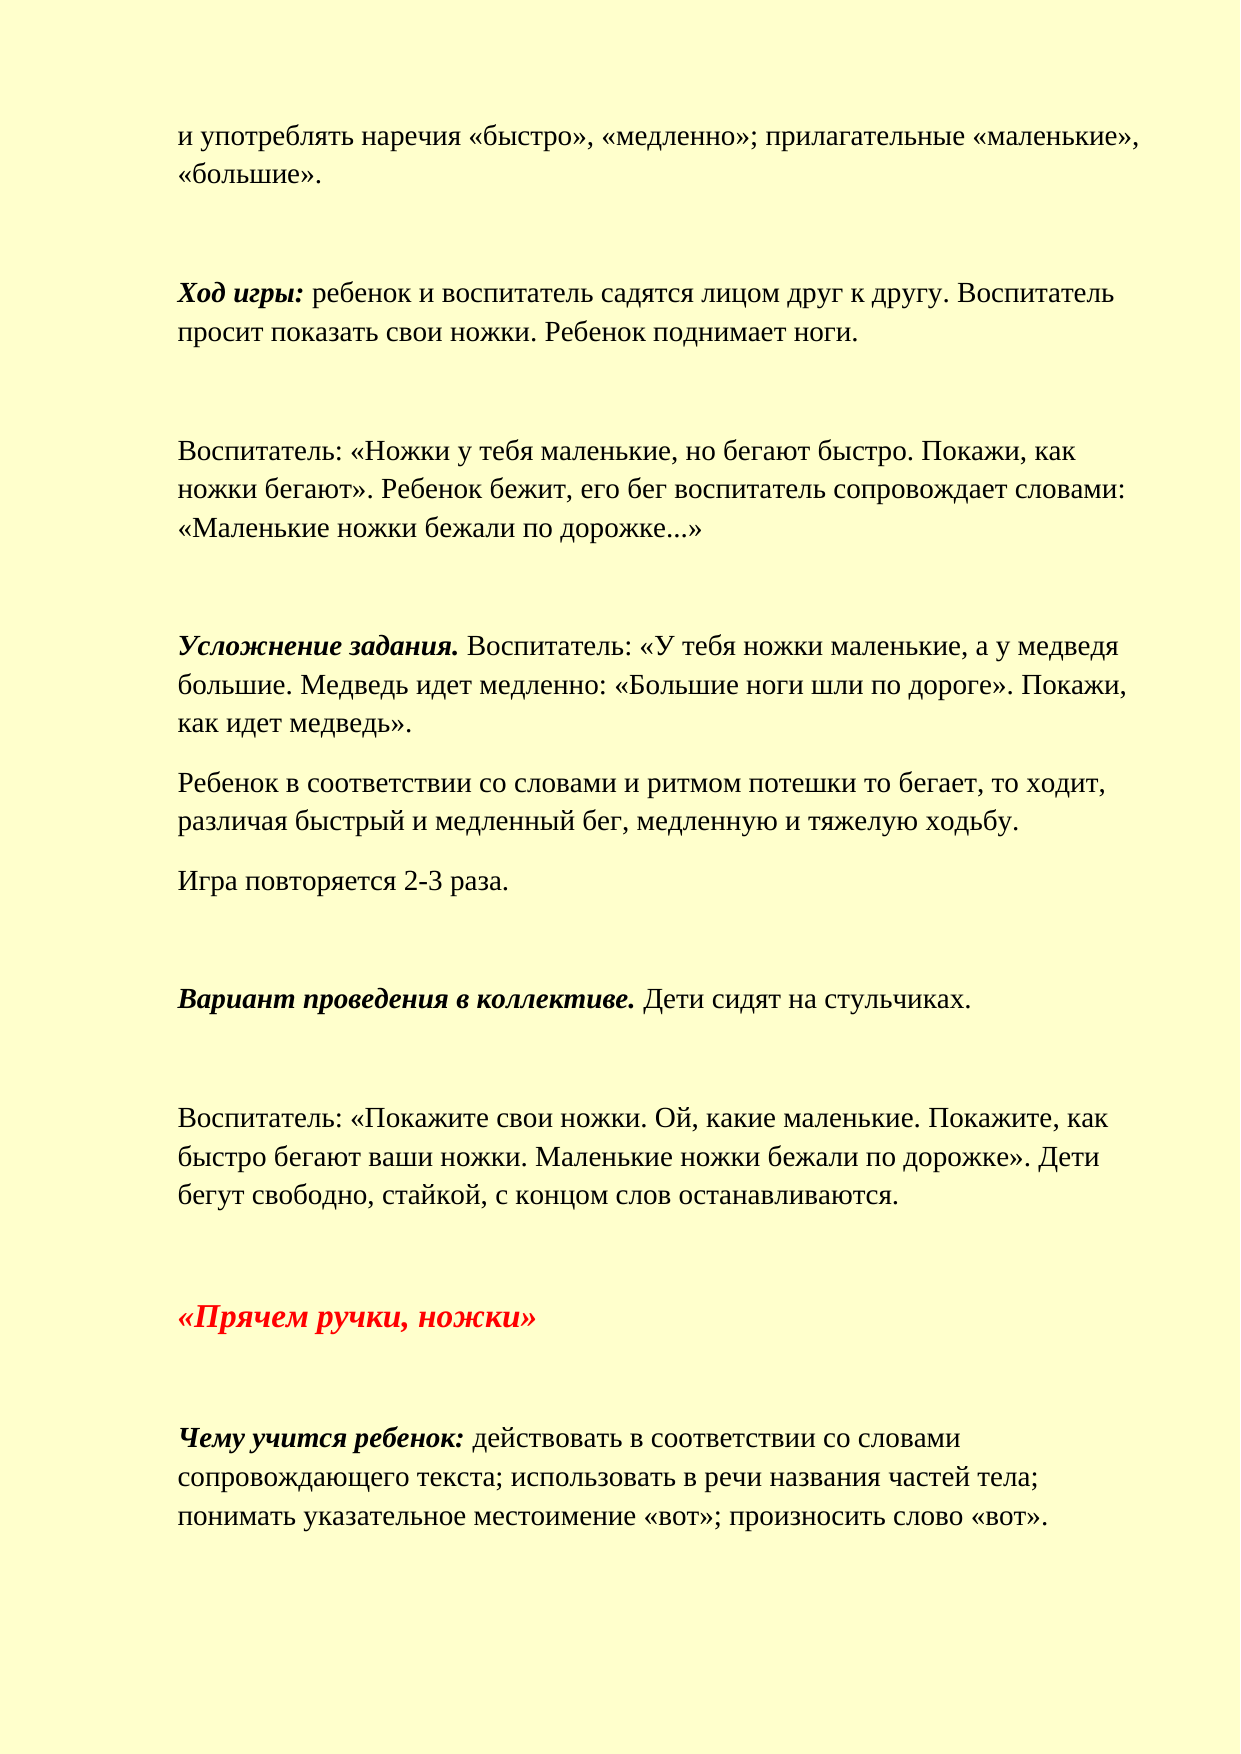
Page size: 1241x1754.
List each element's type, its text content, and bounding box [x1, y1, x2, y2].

text Ход игры: ребенок и воспитатель садятся лицом друг к другу. Воспитатель просит показать свои ножки. Ребенок поднимает ноги. [177, 275, 1152, 347]
text Воспитатель: «Покажите свои ножки. Ой, какие маленькие. Покажите, как быстро бегают ваши ножки. Маленькие ножки бежали по дорожке». Дети бегут свободно, стайкой, с концом слов останавливаются. [177, 1100, 1152, 1211]
text Игра повторяется 2-3 раза. [177, 863, 1152, 896]
text «Прячем ручки, ножки» [177, 1296, 1152, 1334]
text Чему учится ребенок: действовать в соответствии со словами сопровождающего текста; использовать в речи названия частей тела; понимать указательное местоимение «вот»; произносить слово «вот». [177, 1421, 1152, 1531]
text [177, 118, 1152, 190]
text Воспитатель: «Ножки у тебя маленькие, но бегают быстро. Покажи, как ножки бегают». Ребенок бежит, его бег воспитатель сопровождает словами: «Маленькие ножки бежали по дорожке...» [177, 433, 1152, 543]
text Усложнение задания. Воспитатель: «У тебя ножки маленькие, а у медведя большие. Медведь идет медленно: «Большие ноги шли по дороге». Покажи, как идет медведь». [177, 628, 1152, 739]
text Ребенок в соответствии со словами и ритмом потешки то бегает, то ходит, различая быстрый и медленный бег, медленную и тяжелую ходьбу. [177, 765, 1152, 837]
text Вариант проведения в коллективе. Дети сидят на стульчиках. [177, 982, 1152, 1015]
